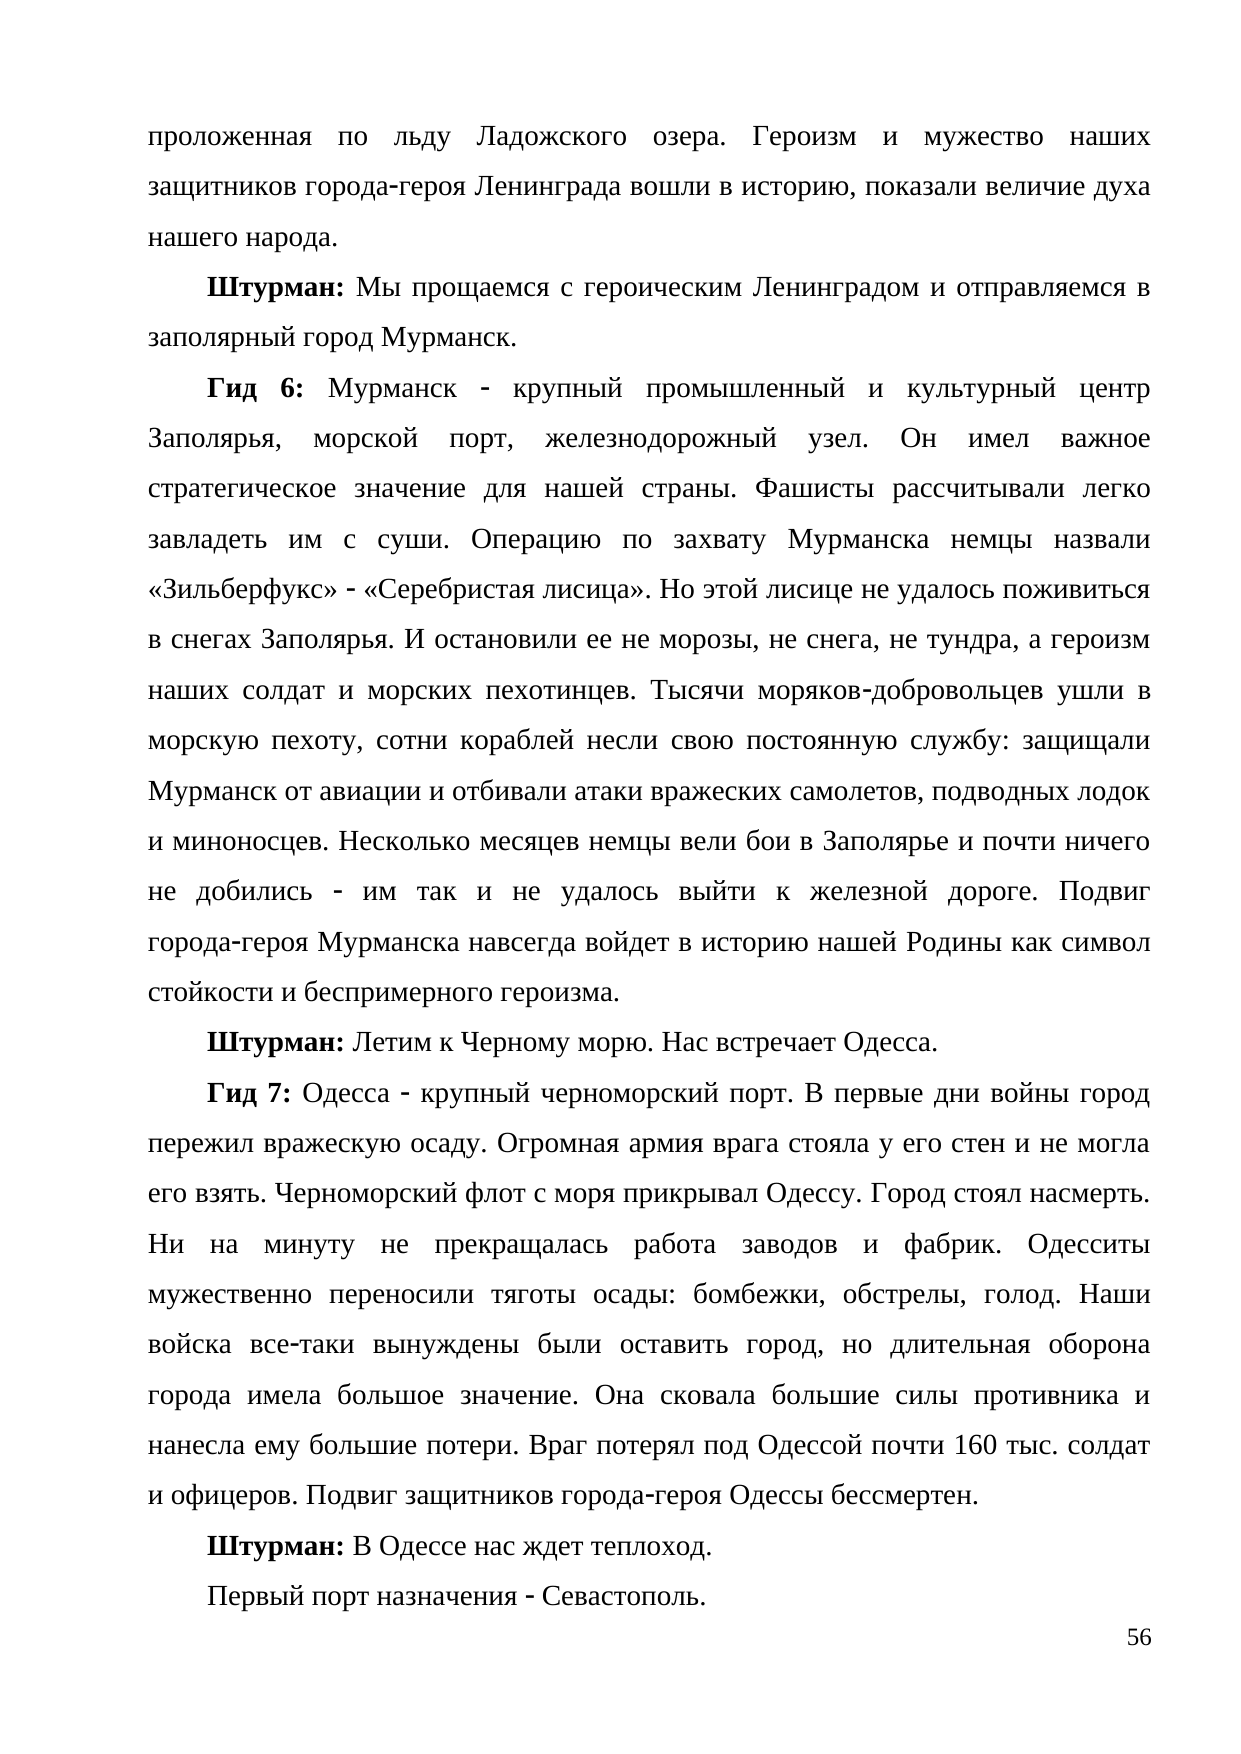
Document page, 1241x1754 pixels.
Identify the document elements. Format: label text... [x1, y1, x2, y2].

text Штурман: Летим к Черному морю. Нас встречает Одесса. [148, 1024, 1152, 1058]
text Первый порт назначения Севастополь. [148, 1578, 1152, 1612]
text Штурман: В Одессе нас ждет теплоход. [148, 1528, 1152, 1561]
text Штурман: Мы прощаемся с героическим Ленинградом и отправляемся в заполярный город Мурманск. [148, 269, 1152, 353]
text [148, 118, 1152, 252]
text Гид 7: Одесса крупный черноморский порт. В первые дни войны город пережил вражескую осаду. Огромная армия врага стояла у его стен и не могла его взять. Черноморский флот с моря прикрывал Одессу. Город стоял насмерть. Ни на минуту не прекращалась работа заводов и фабрик. Одесситы мужественно переносили тяготы осады: бомбежки, обстрелы, голод. Наши войска всетаки вынуждены были оставить город, но длительная оборона города имела большое значение. Она сковала большие силы противника и нанесла ему большие потери. Враг потерял под Одессой почти 160 тыс. солдат и офицеров. Подвиг защитников городагероя Одессы бессмертен. [148, 1075, 1152, 1511]
text Гид 6: Мурманск крупный промышленный и культурный центр Заполярья, морской порт, железнодорожный узел. Он имел важное стратегическое значение для нашей страны. Фашисты рассчитывали легко завладеть им с суши. Операцию по захвату Мурманска немцы назвали «Зильберфукс» «Серебристая лисица». Но этой лисице не удалось поживиться в снегах Заполярья. И остановили ее не морозы, не снега, не тундра, а героизм наших солдат и морских пехотинцев. Тысячи моряковдобровольцев ушли в морскую пехоту, сотни кораблей несли свою постоянную службу: защищали Мурманск от авиации и отбивали атаки вражеских самолетов, подводных лодок и миноносцев. Несколько месяцев немцы вели бои в Заполярье и почти ничего не добились им так и не удалось выйти к железной дороге. Подвиг городагероя Мурманска навсегда войдет в историю нашей Родины как символ стойкости и беспримерного героизма. [148, 370, 1152, 1008]
